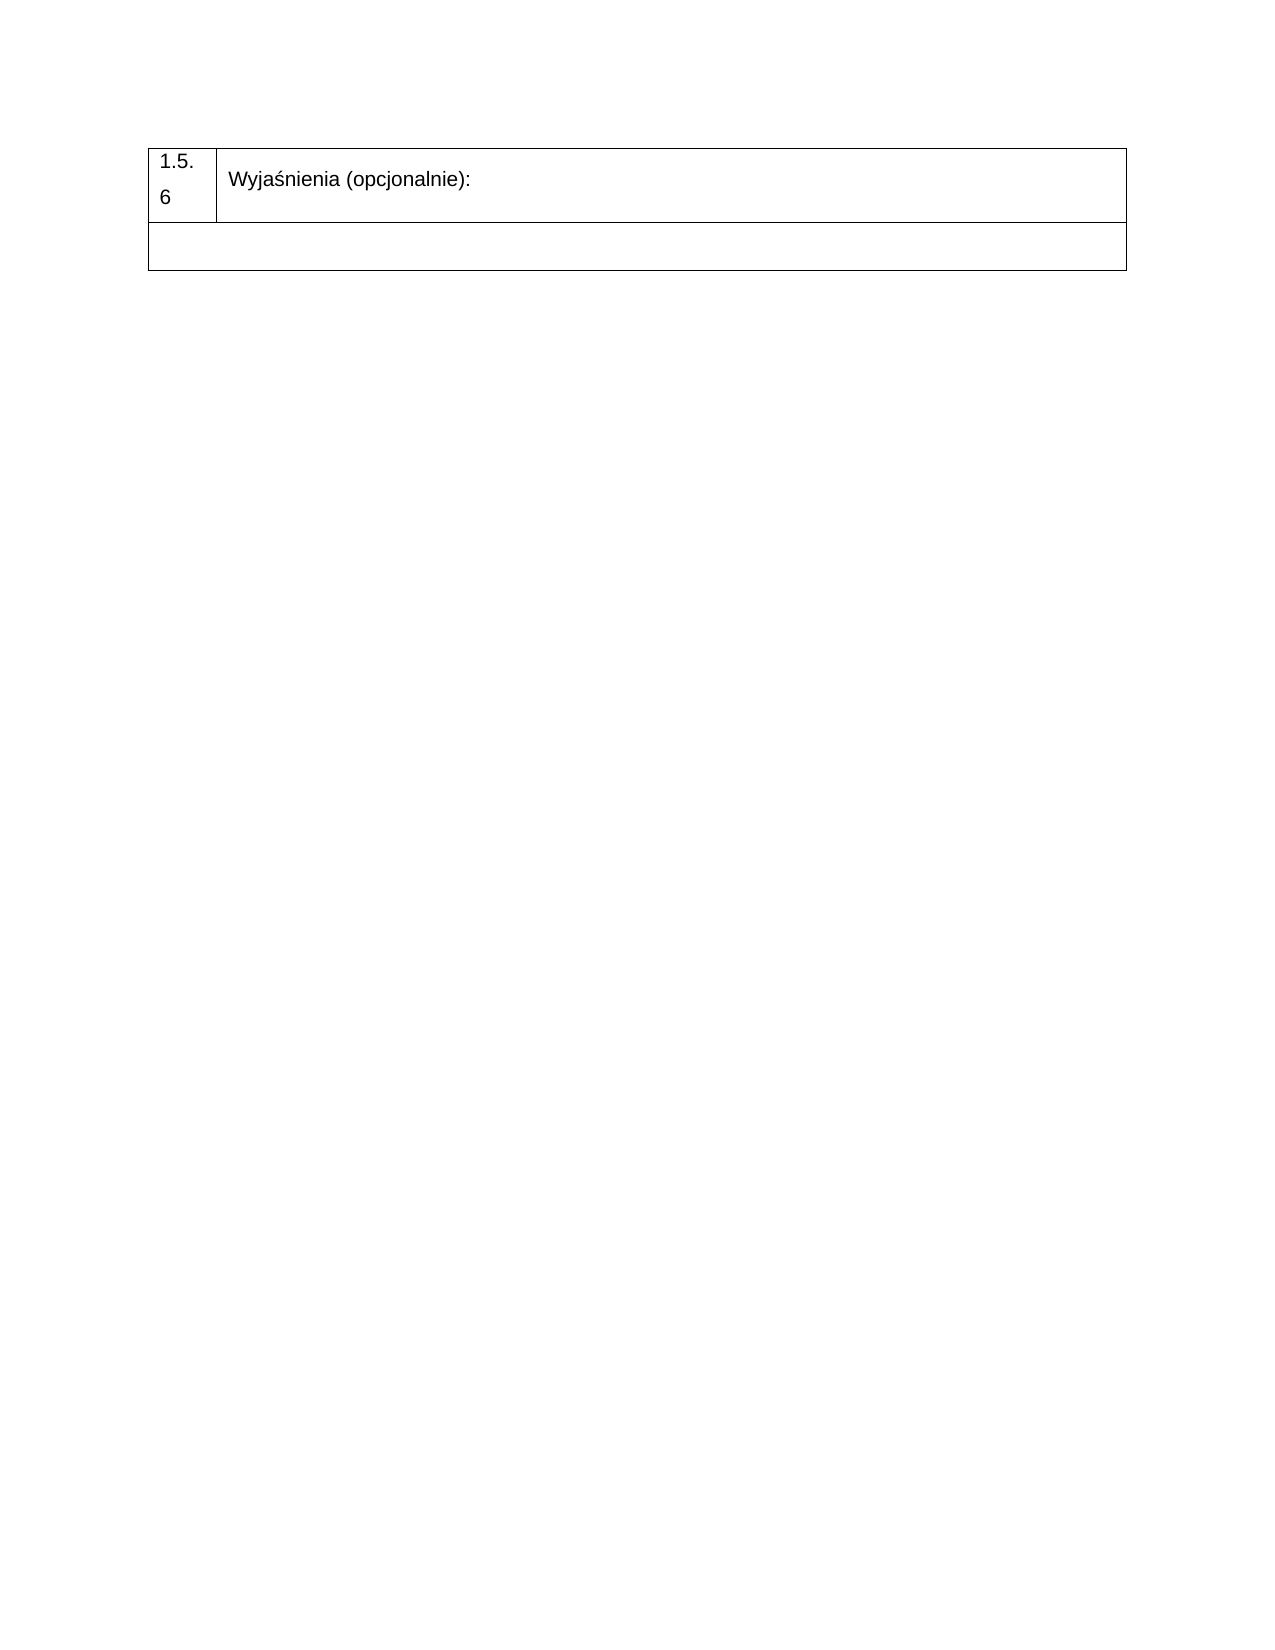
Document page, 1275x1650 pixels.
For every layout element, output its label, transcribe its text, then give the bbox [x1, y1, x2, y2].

table_cell Wyjaśnienia (opcjonalnie): [217, 149, 1126, 222]
table_cell [149, 223, 1126, 270]
table_cell 1.5.6 [149, 149, 216, 222]
